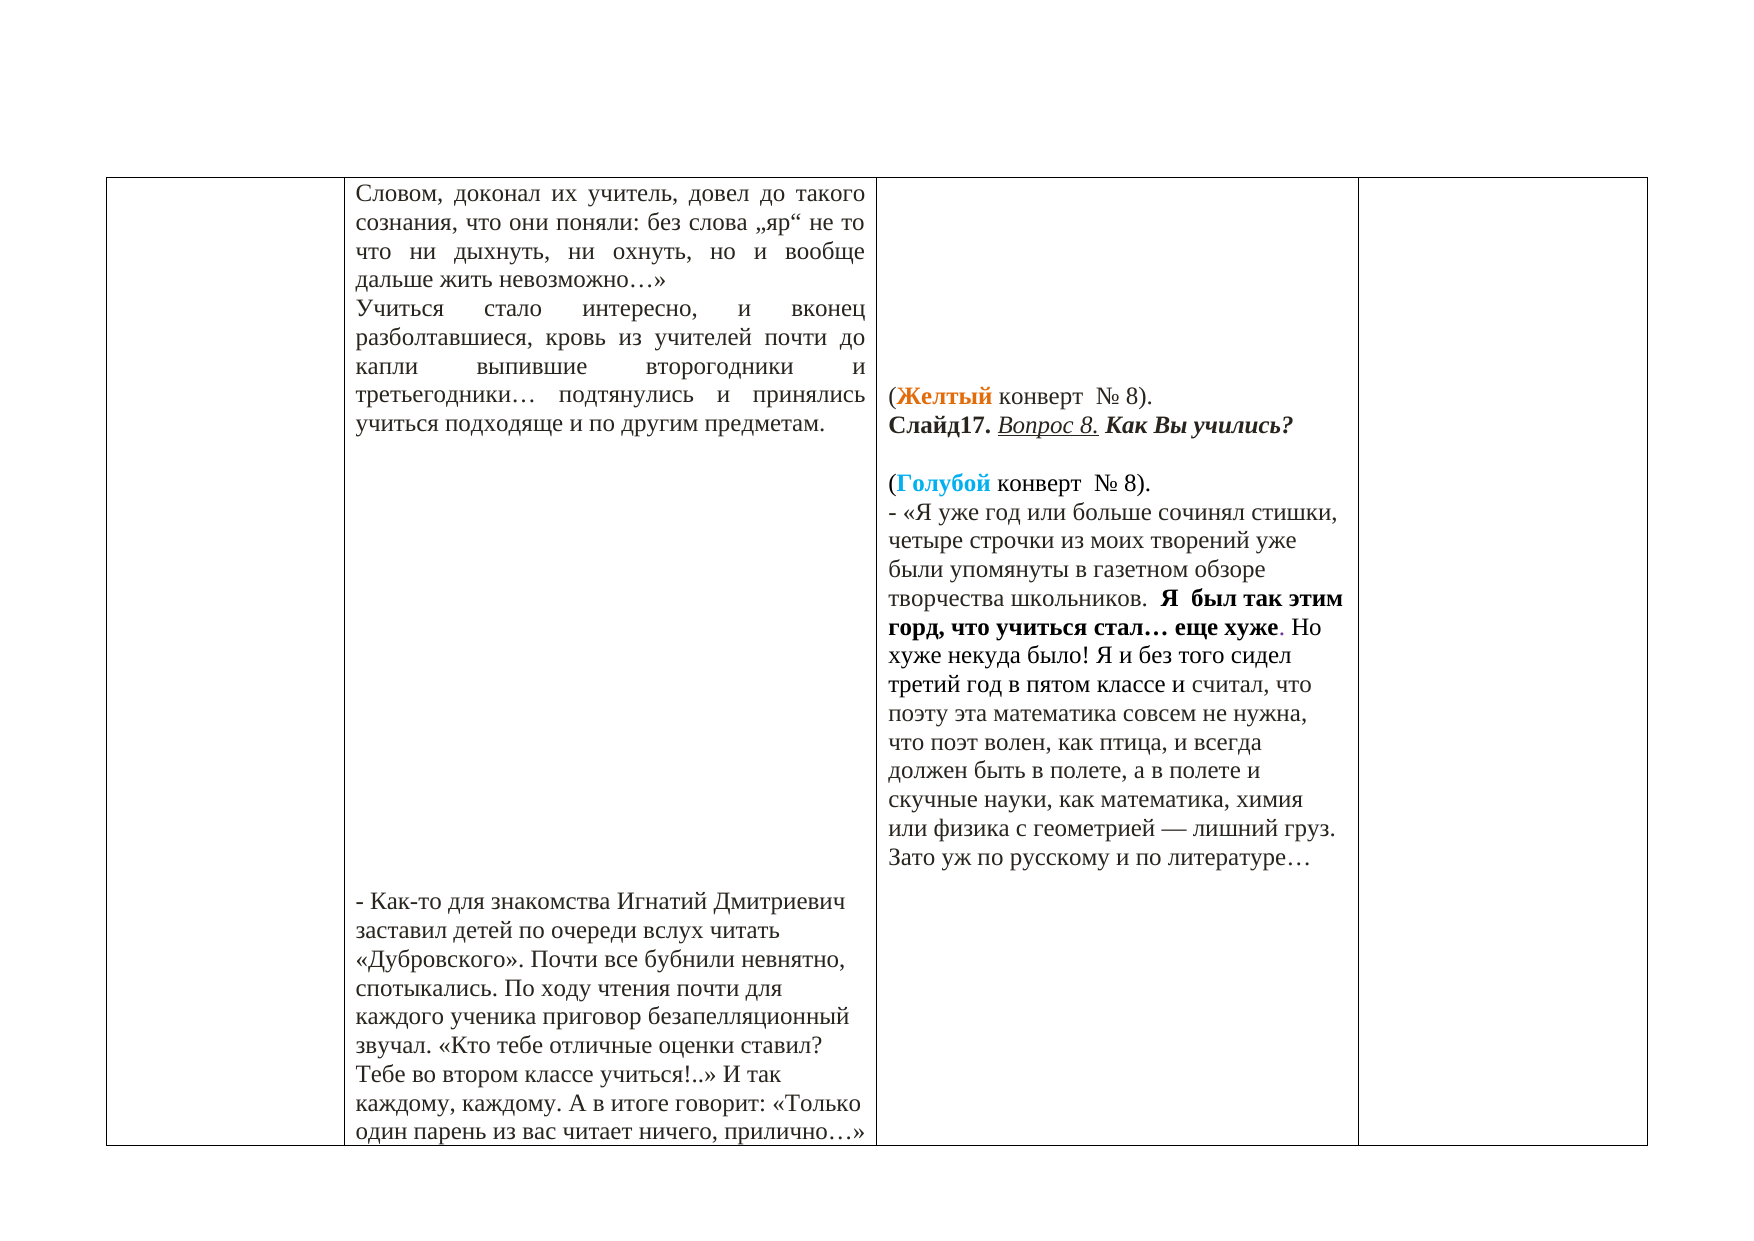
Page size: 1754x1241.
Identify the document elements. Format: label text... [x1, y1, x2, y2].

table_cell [1359, 178, 1647, 1145]
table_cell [107, 178, 344, 1145]
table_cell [877, 178, 1358, 1145]
